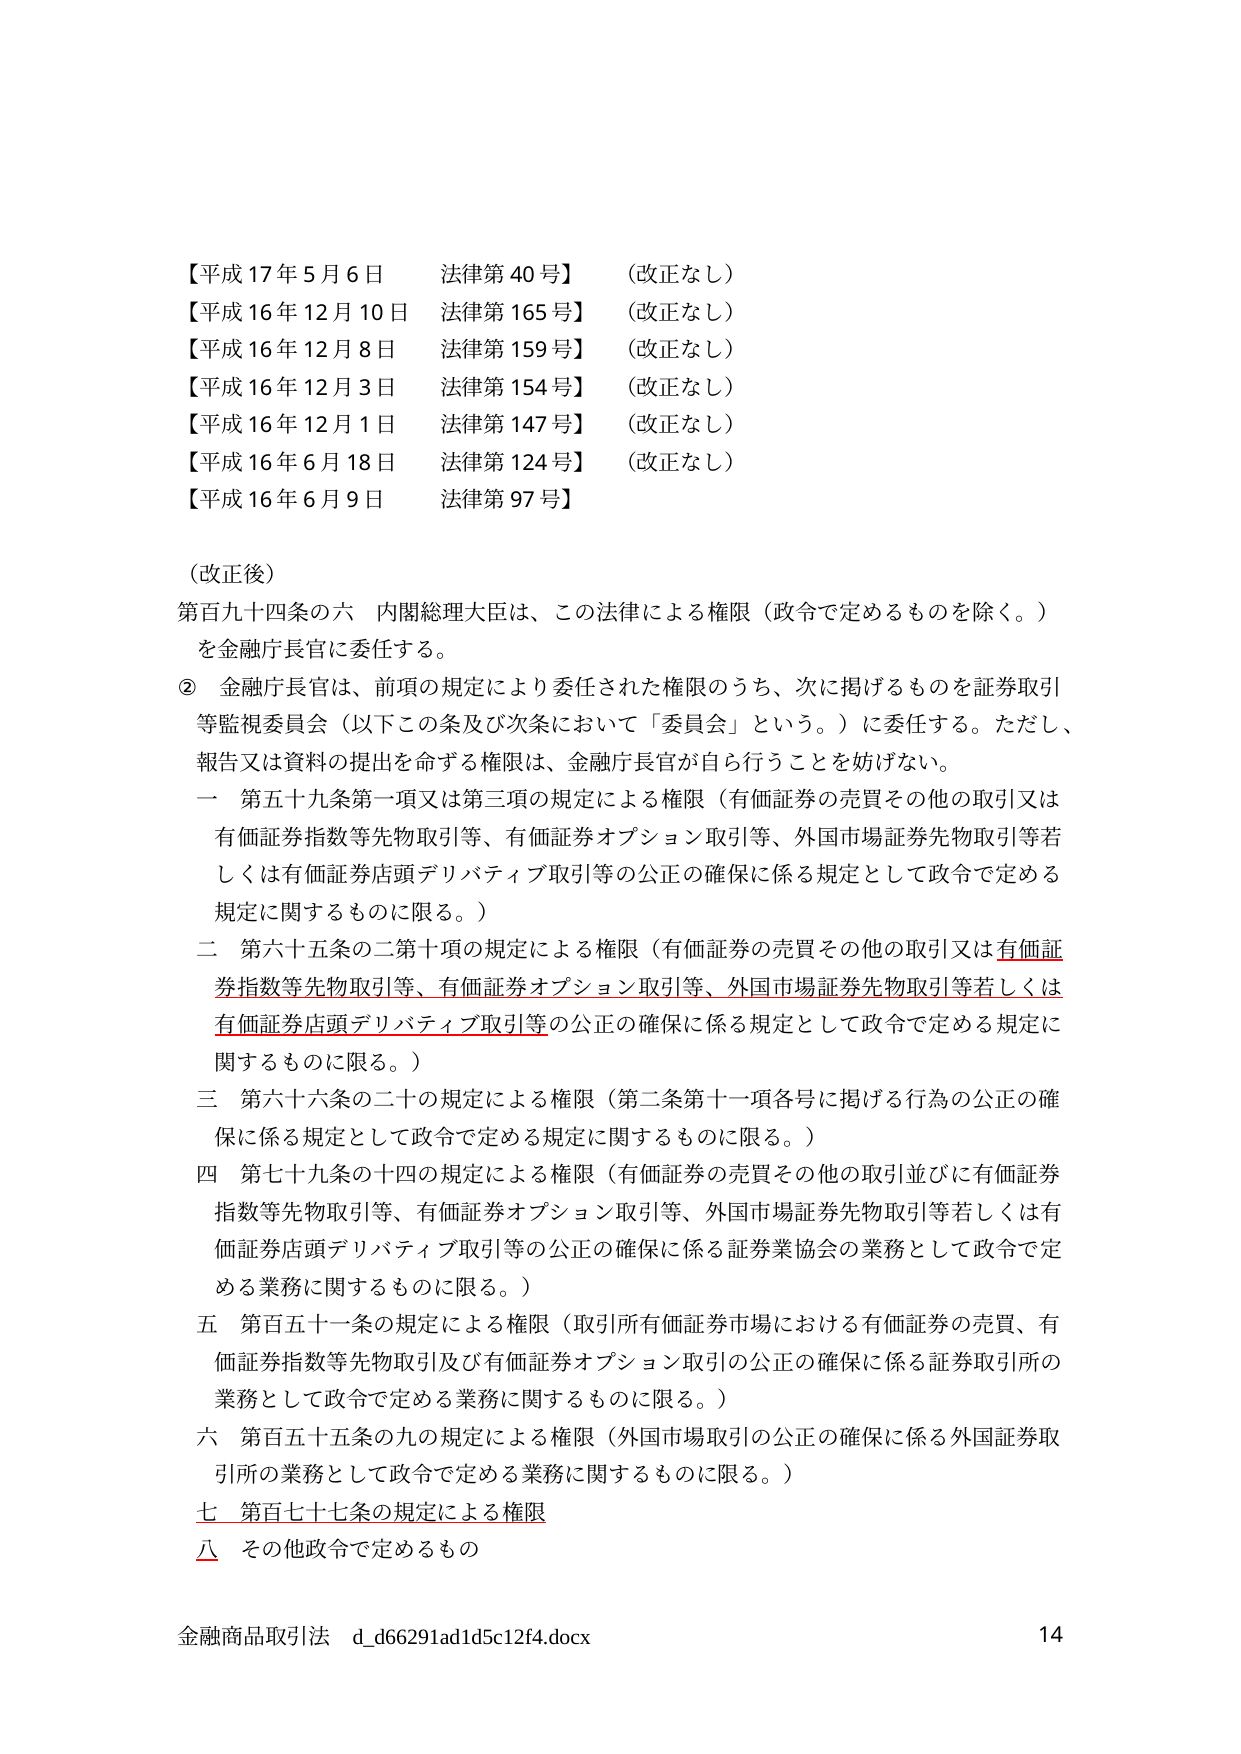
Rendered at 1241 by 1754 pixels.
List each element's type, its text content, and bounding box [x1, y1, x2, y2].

text 五 第百五十一条の規定による権限（取引所有価証券市場における有価証券の売買、有価証券指数等先物取引及び有価証券オプション取引の公正の確保に係る証券取引所の業務として政令で定める業務に関するものに限る。） [196, 1304, 1063, 1417]
text 一 第五十九条第一項又は第三項の規定による権限（有価証券の売買その他の取引又は有価証券指数等先物取引等、有価証券オプション取引等、外国市場証券先物取引等若しくは有価証券店頭デリバティブ取引等の公正の確保に係る規定として政令で定める規定に関するものに限る。） [196, 779, 1063, 929]
text 六 第百五十五条の九の規定による権限（外国市場取引の公正の確保に係る外国証券取引所の業務として政令で定める業務に関するものに限る。） [196, 1417, 1063, 1492]
text 【平成16年12月1日 法律第147号】 （改正なし） [177, 404, 1063, 442]
text ② 金融庁長官は、前項の規定により委任された権限のうち、次に掲げるものを証券取引等監視委員会（以下この条及び次条において「委員会」という。）に委任する。ただし、報告又は資料の提出を命ずる権限は、金融庁長官が自ら行うことを妨げない。 [177, 667, 1063, 779]
text 【平成16年6月18日 法律第124号】 （改正なし） [177, 442, 1063, 479]
text 七 第百七十七条の規定による権限 [196, 1492, 1063, 1529]
text 【平成16年12月3日 法律第154号】 （改正なし） [177, 367, 1063, 404]
text 四 第七十九条の十四の規定による権限（有価証券の売買その他の取引並びに有価証券指数等先物取引等、有価証券オプション取引等、外国市場証券先物取引等若しくは有価証券店頭デリバティブ取引等の公正の確保に係る証券業協会の業務として政令で定める業務に関するものに限る。） [196, 1154, 1063, 1304]
text 【平成16年6月9日 法律第97号】 [177, 479, 1063, 517]
text 三 第六十六条の二十の規定による権限（第二条第十一項各号に掲げる行為の公正の確保に係る規定として政令で定める規定に関するものに限る。） [196, 1079, 1063, 1154]
text 二 第六十五条の二第十項の規定による権限（有価証券の売買その他の取引又は有価証券指数等先物取引等、有価証券オプション取引等、外国市場証券先物取引等若しくは有価証券店頭デリバティブ取引等の公正の確保に係る規定として政令で定める規定に関するものに限る。） [196, 929, 1063, 1079]
text 【平成16年12月8日 法律第159号】 （改正なし） [177, 329, 1063, 367]
text 【平成17年5月6日 法律第40号】 （改正なし） [177, 254, 1063, 292]
text 第百九十四条の六 内閣総理大臣は、この法律による権限（政令で定めるものを除く。）を金融庁長官に委任する。 [177, 592, 1063, 667]
text 【平成16年12月10日 法律第165号】 （改正なし） [177, 292, 1063, 329]
text （改正後） [177, 554, 1063, 592]
text 八 その他政令で定めるもの [196, 1529, 1063, 1567]
